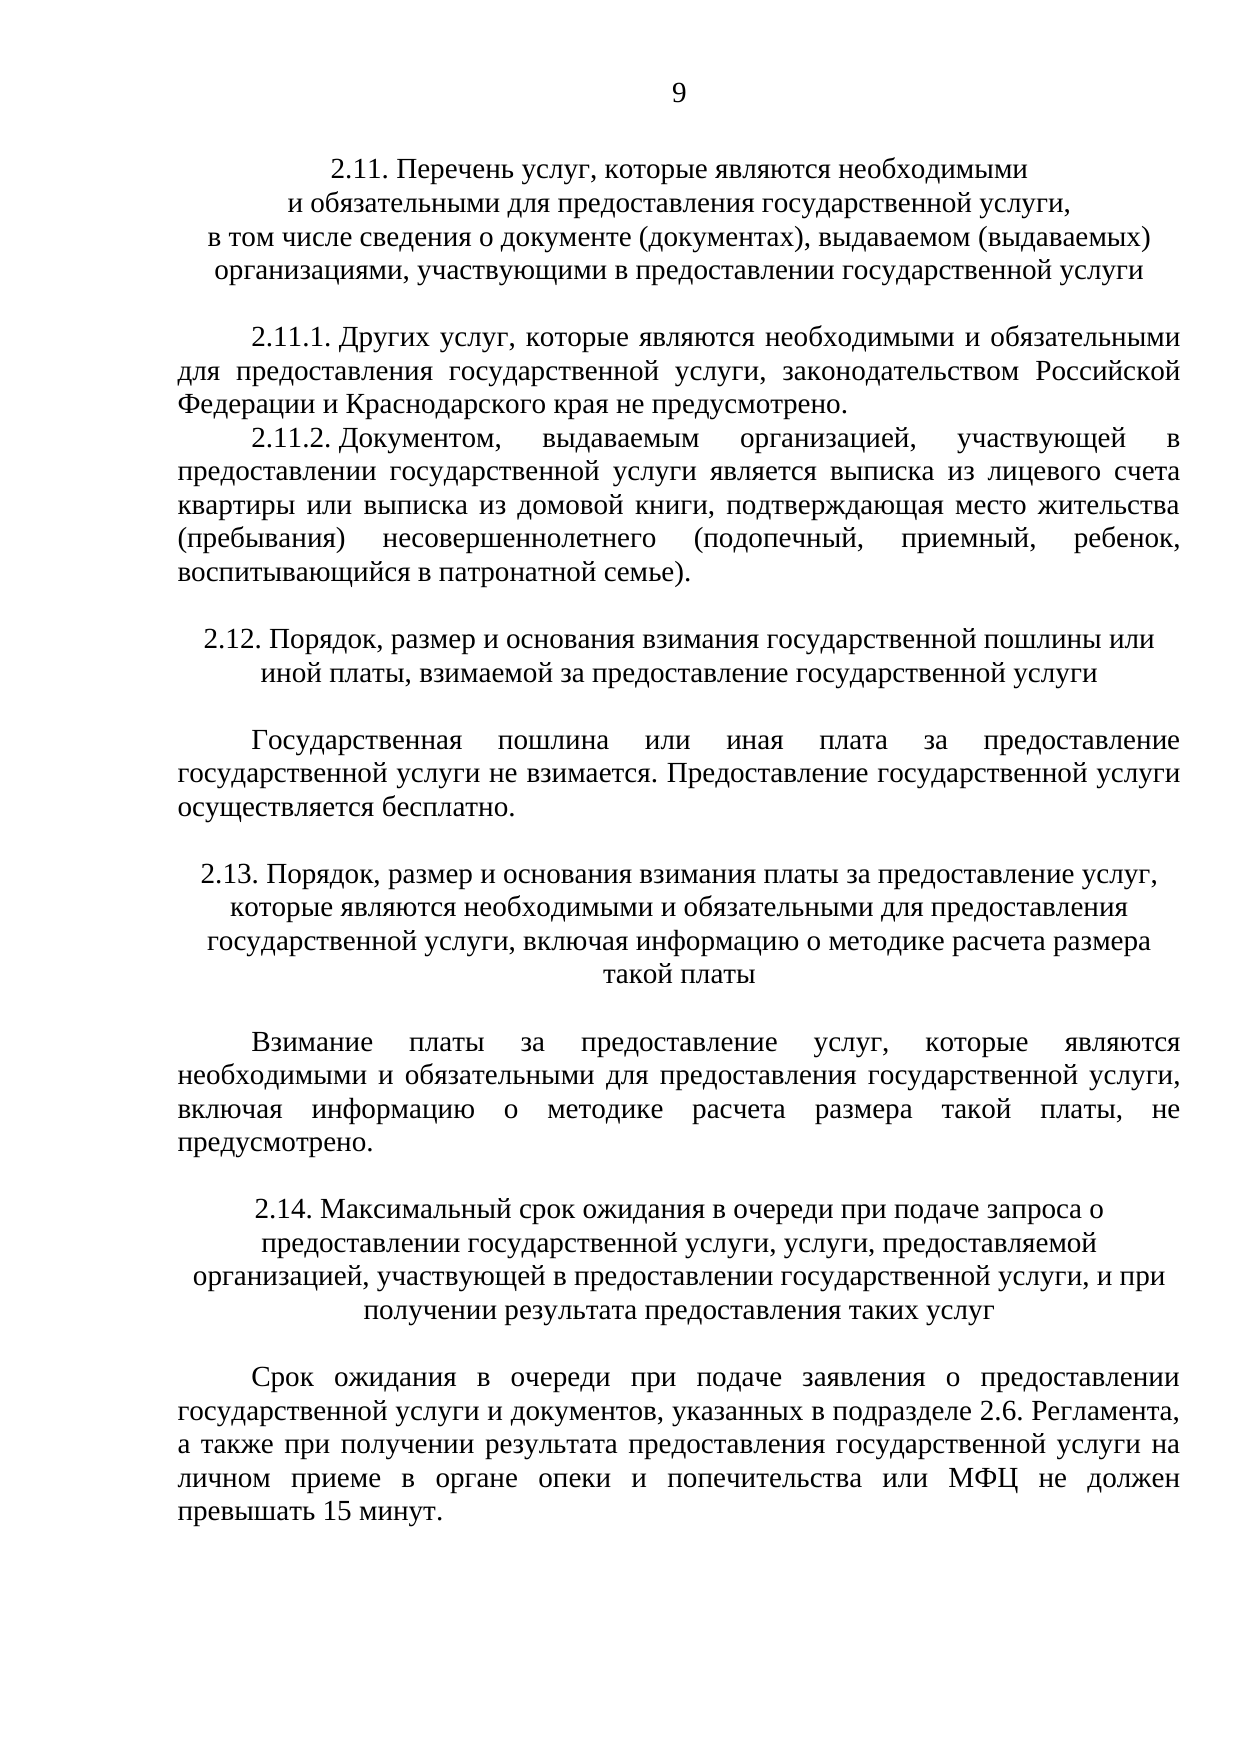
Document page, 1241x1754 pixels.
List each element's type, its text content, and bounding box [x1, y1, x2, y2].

text 2.11.2. Документом, выдаваемым организацией, участвующей в предоставлении государственной услуги является выписка из лицевого счета квартиры или выписка из домовой книги, подтверждающая место жительства (пребывания) несовершеннолетнего (подопечный, приемный, ребенок, воспитывающийся в патронатной семье). [177, 420, 1181, 588]
text 2.11. Перечень услуг, которые являются необходимыми [177, 152, 1181, 185]
text 2.11.1. Других услуг, которые являются необходимыми и обязательными для предоставления государственной услуги, законодательством Российской Федерации и Краснодарского края не предусмотрено. [177, 319, 1181, 420]
text Срок ожидания в очереди при подаче заявления о предоставлении государственной услуги и документов, указанных в подразделе 2.6. Регламента, а также при получении результата предоставления государственной услуги на личном приеме в органе опеки и попечительства или МФЦ не должен превышать 15 минут. [177, 1359, 1181, 1527]
text 2.13. Порядок, размер и основания взимания платы за предоставление услуг, которые являются необходимыми и обязательными для предоставления государственной услуги, включая информацию о методике расчета размера такой платы [177, 856, 1181, 990]
text Взимание платы за предоставление услуг, которые являются необходимыми и обязательными для предоставления государственной услуги, включая информацию о методике расчета размера такой платы, не предусмотрено. [177, 1024, 1181, 1158]
text 2.12. Порядок, размер и основания взимания государственной пошлины или иной платы, взимаемой за предоставление государственной услуги [177, 621, 1181, 688]
text Государственная пошлина или иная плата за предоставление государственной услуги не взимается. Предоставление государственной услуги осуществляется бесплатно. [177, 722, 1181, 822]
text 2.14. Максимальный срок ожидания в очереди при подаче запроса о предоставлении государственной услуги, услуги, предоставляемой организацией, участвующей в предоставлении государственной услуги, и при получении результата предоставления таких услуг [177, 1191, 1181, 1326]
text организациями, участвующими в предоставлении государственной услуги [177, 252, 1181, 286]
text и обязательными для предоставления государственной услуги, [177, 185, 1181, 219]
text в том числе сведения о документе (документах), выдаваемом (выдаваемых) [177, 219, 1181, 252]
